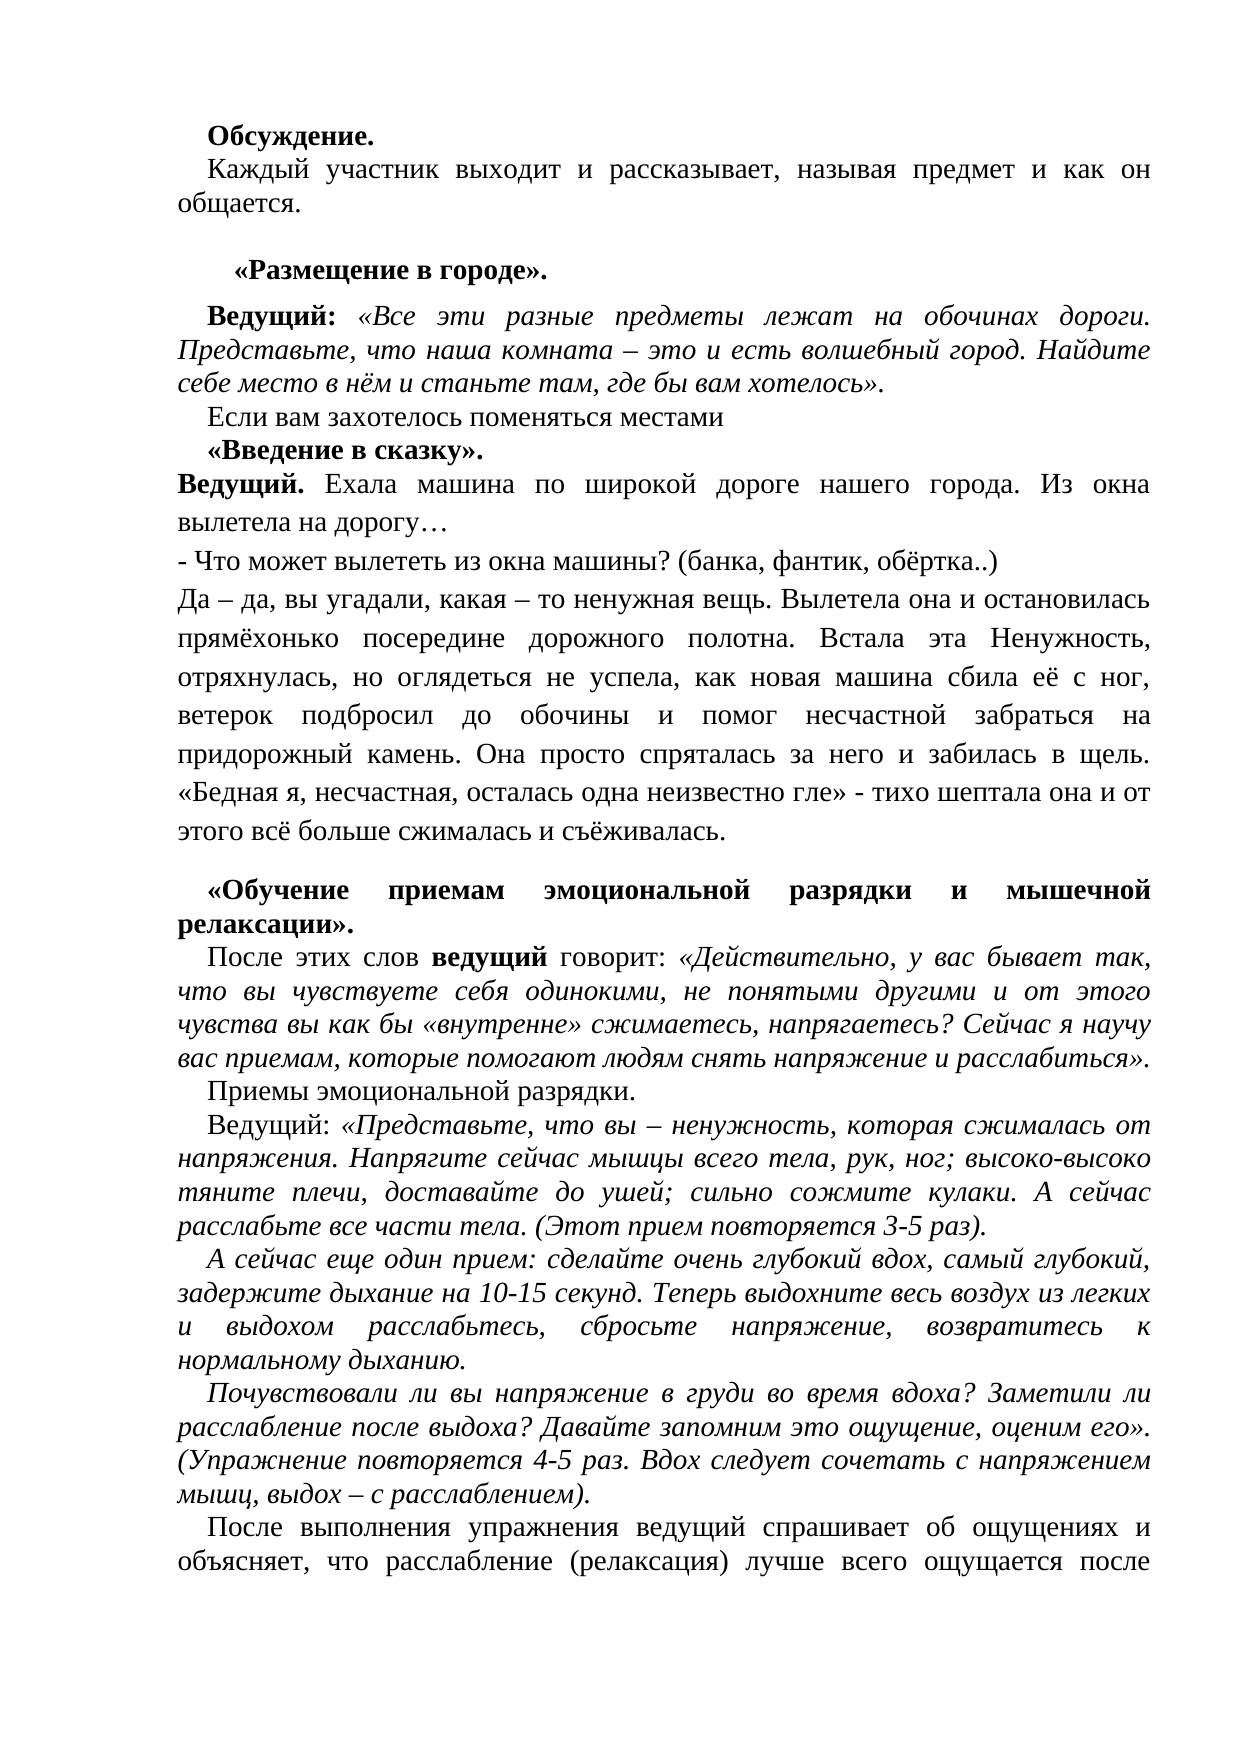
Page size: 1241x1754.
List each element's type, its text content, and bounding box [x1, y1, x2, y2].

text «Размещение в городе». [177, 252, 1152, 286]
text Приемы эмоциональной разрядки. [177, 1073, 1152, 1107]
text После этих слов ведущий говорит: «Действительно, у вас бывает так, что вы чувствуете себя одинокими, не понятыми другими и от этого чувства вы как бы «внутренне» сжимаетесь, напрягаетесь? Сейчас я научу вас приемам, которые помогают людям снять напряжение и расслабиться». [177, 939, 1152, 1073]
text «Введение в сказку». [177, 432, 1152, 466]
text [177, 1509, 1152, 1577]
text «Обучение приемам эмоциональной разрядки и мышечной релаксации». [177, 872, 1152, 939]
text - Что может вылететь из окна машины? (банка, фантик, обёртка..) [177, 543, 1152, 577]
text Ведущий: «Представьте, что вы – ненужность, которая сжималась от напряжения. Напрягите сейчас мышцы всего тела, рук, ног; высоко-высоко тяните плечи, доставайте до ушей; сильно сожмите кулаки. А сейчас расслабьте все части тела. (Этот прием повторяется 3-5 раз). [177, 1107, 1152, 1241]
text Если вам захотелось поменяться местами [177, 399, 1152, 432]
text Ведущий. Ехала машина по широкой дороге нашего города. Из окна вылетела на дорогу… [177, 466, 1152, 538]
text Да – да, вы угадали, какая – то ненужная вещь. Вылетела она и остановилась прямёхонько посередине дорожного полотна. Встала эта Ненужность, отряхнулась, но оглядеться не успела, как новая машина сбила её с ног, ветерок подбросил до обочины и помог несчастной забраться на придорожный камень. Она просто спряталась за него и забилась в щель. «Бедная я, несчастная, осталась одна неизвестно гле» - тихо шептала она и от этого всё больше сжималась и съёживалась. [177, 582, 1152, 846]
text Ведущий: «Все эти разные предметы лежат на обочинах дороги. Представьте, что наша комната – это и есть волшебный город. Найдите себе место в нём и станьте там, где бы вам хотелось». [177, 298, 1152, 399]
text Обсуждение. [177, 118, 1152, 152]
text А сейчас еще один прием: сделайте очень глубокий вдох, самый глубокий, задержите дыхание на 10-15 секунд. Теперь выдохните весь воздух из легких и выдохом расслабьтесь, сбросьте напряжение, возвратитесь к нормальному дыханию. [177, 1241, 1152, 1375]
text Каждый участник выходит и рассказывает, называя предмет и как он общается. [177, 152, 1152, 219]
text Почувствовали ли вы напряжение в груди во время вдоха? Заметили ли расслабление после выдоха? Давайте запомним это ощущение, оценим его». (Упражнение повторяется 4-5 раз. Вдох следует сочетать с напряжением мышц, выдох – с расслаблением). [177, 1375, 1152, 1509]
